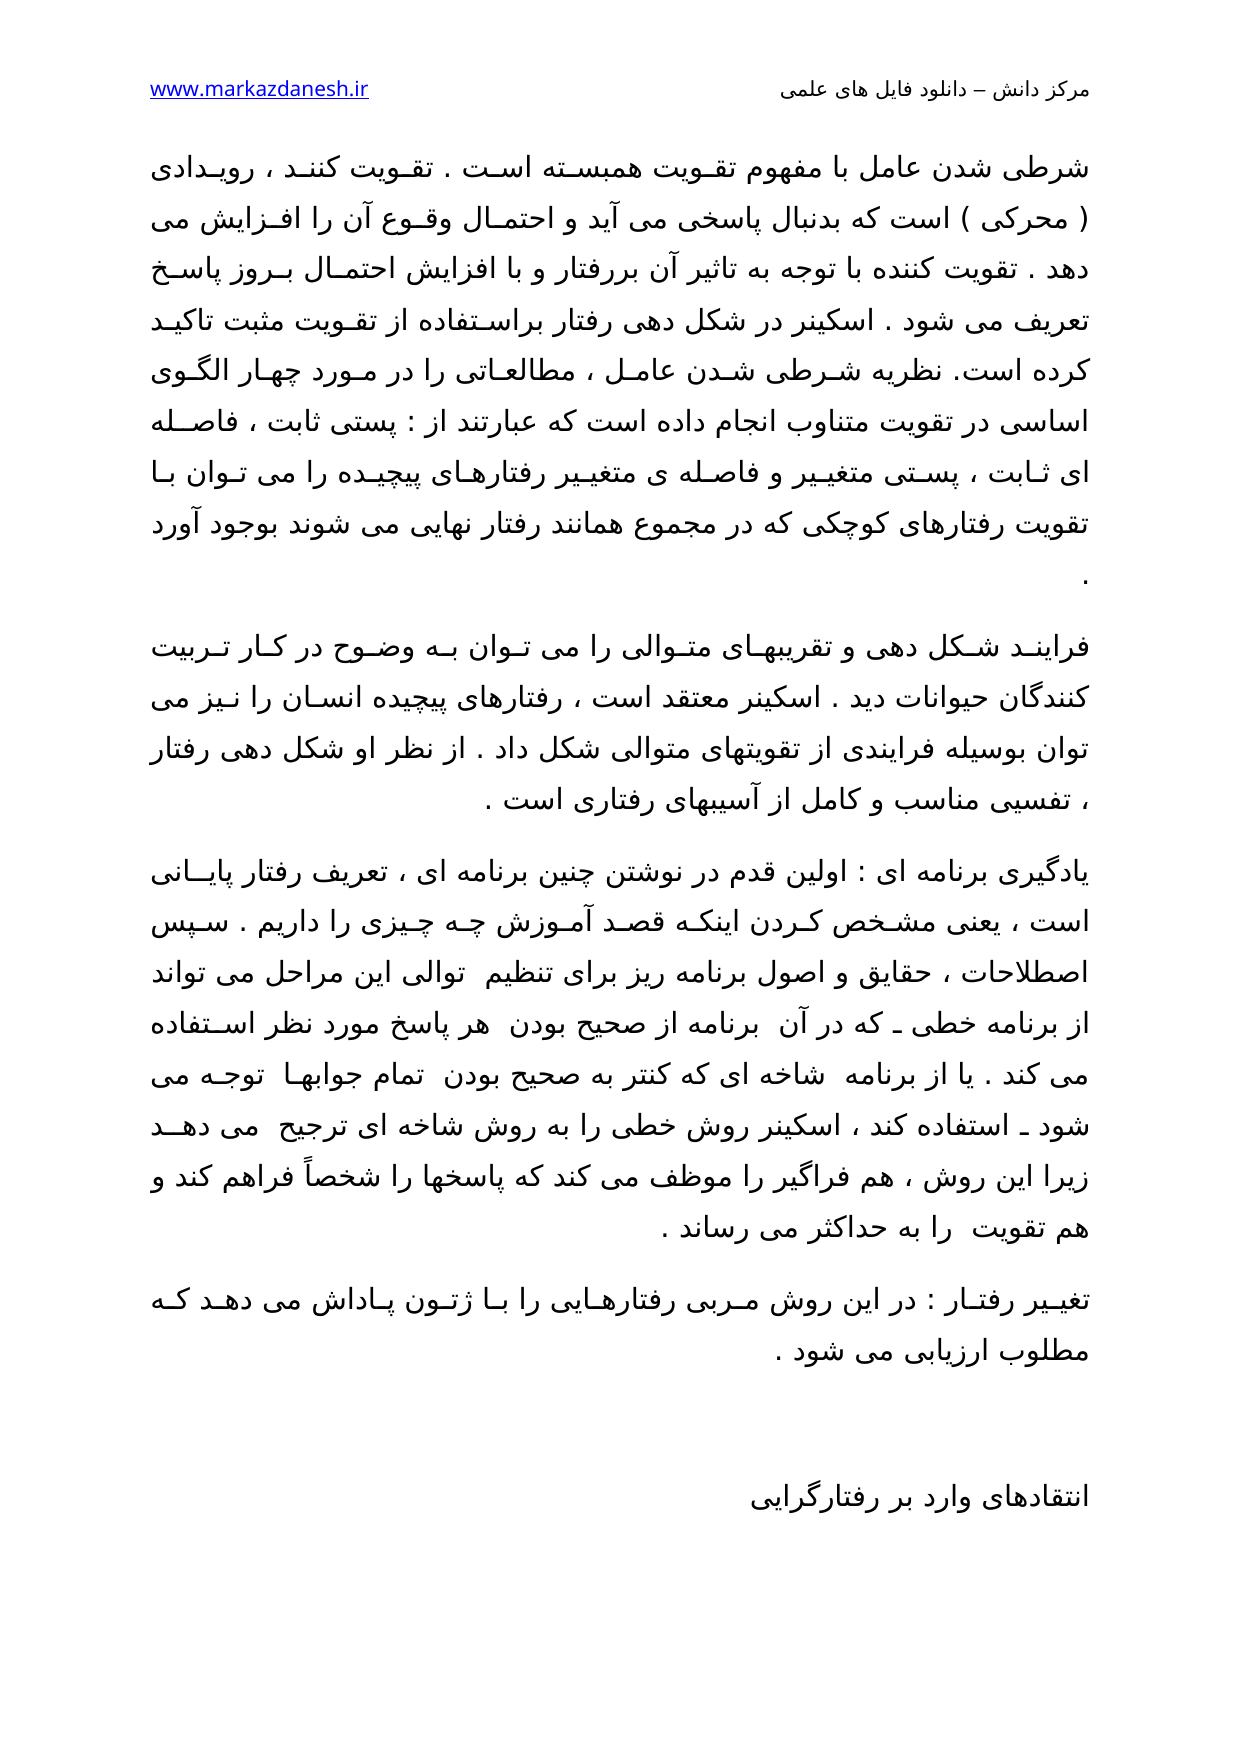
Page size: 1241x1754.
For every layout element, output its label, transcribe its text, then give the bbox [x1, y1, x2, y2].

text شرطی شدن عامل با مفهوم تقویت همبسته است . تقویت کنند ، رویدادی ( محرکی ) است که بدنبال پاسخی می آید و احتمال وقوع آن را افزایش می دهد . تقویت کننده با توجه به تاثیر آن بررفتار و با افزایش احتمال بروز پاسخ تعریف می شود . اسکینر در شکل دهی رفتار براستفاده از تقویت مثبت تاکید کرده است. نظریه شرطی شدن عامل ، مطالعاتی را در مورد چهار الگوی اساسی در تقویت متناوب انجام داده است که عبارتند از : پستی ثابت ، فاصله ای ثابت ، پستی متغییر و فاصله ی متغییر رفتارهای پیچیده را می توان با تقویت رفتارهای کوچکی که در مجموع همانند رفتار نهایی می شوند بوجود آورد . [150, 150, 1090, 591]
text یادگیری برنامه ای : اولین قدم در نوشتن چنین برنامه ای ، تعریف رفتار پایانی است ، یعنی مشخص کردن اینکه قصد آموزش چه چیزی را داریم . سپس اصطلاحات ، حقایق و اصول برنامه ریز برای تنظیم توالی این مراحل می تواند از برنامه خطی ـ که در آن برنامه از صحیح بودن هر پاسخ مورد نظر استفاده می کند . یا از برنامه شاخه ای که کنتر به صحیح بودن تمام جوابها توجه می شود ـ استفاده کند ، اسکینر روش خطی را به روش شاخه ای ترجیح می دهد زیرا این روش ، هم فراگیر را موظف می کند که پاسخها را شخصاً فراهم کند و هم تقویت را به حداکثر می رساند . [150, 854, 1090, 1244]
text تغییر رفتار : در این روش مربی رفتارهایی را با ژتون پاداش می دهد که مطلوب ارزیابی می شود . [150, 1282, 1090, 1367]
text انتقادهای وارد بر رفتارگرایی [150, 1479, 1090, 1513]
text فرایند شکل دهی و تقریبهای متوالی را می توان به وضوح در کار تربیت کنندگان حیوانات دید . اسکینر معتقد است ، رفتارهای پیچیده انسان را نیز می توان بوسیله فرایندی از تقویتهای متوالی شکل داد . از نظر او شکل دهی رفتار ، تفسیی مناسب و کامل از آسیبهای رفتاری است . [150, 629, 1090, 816]
